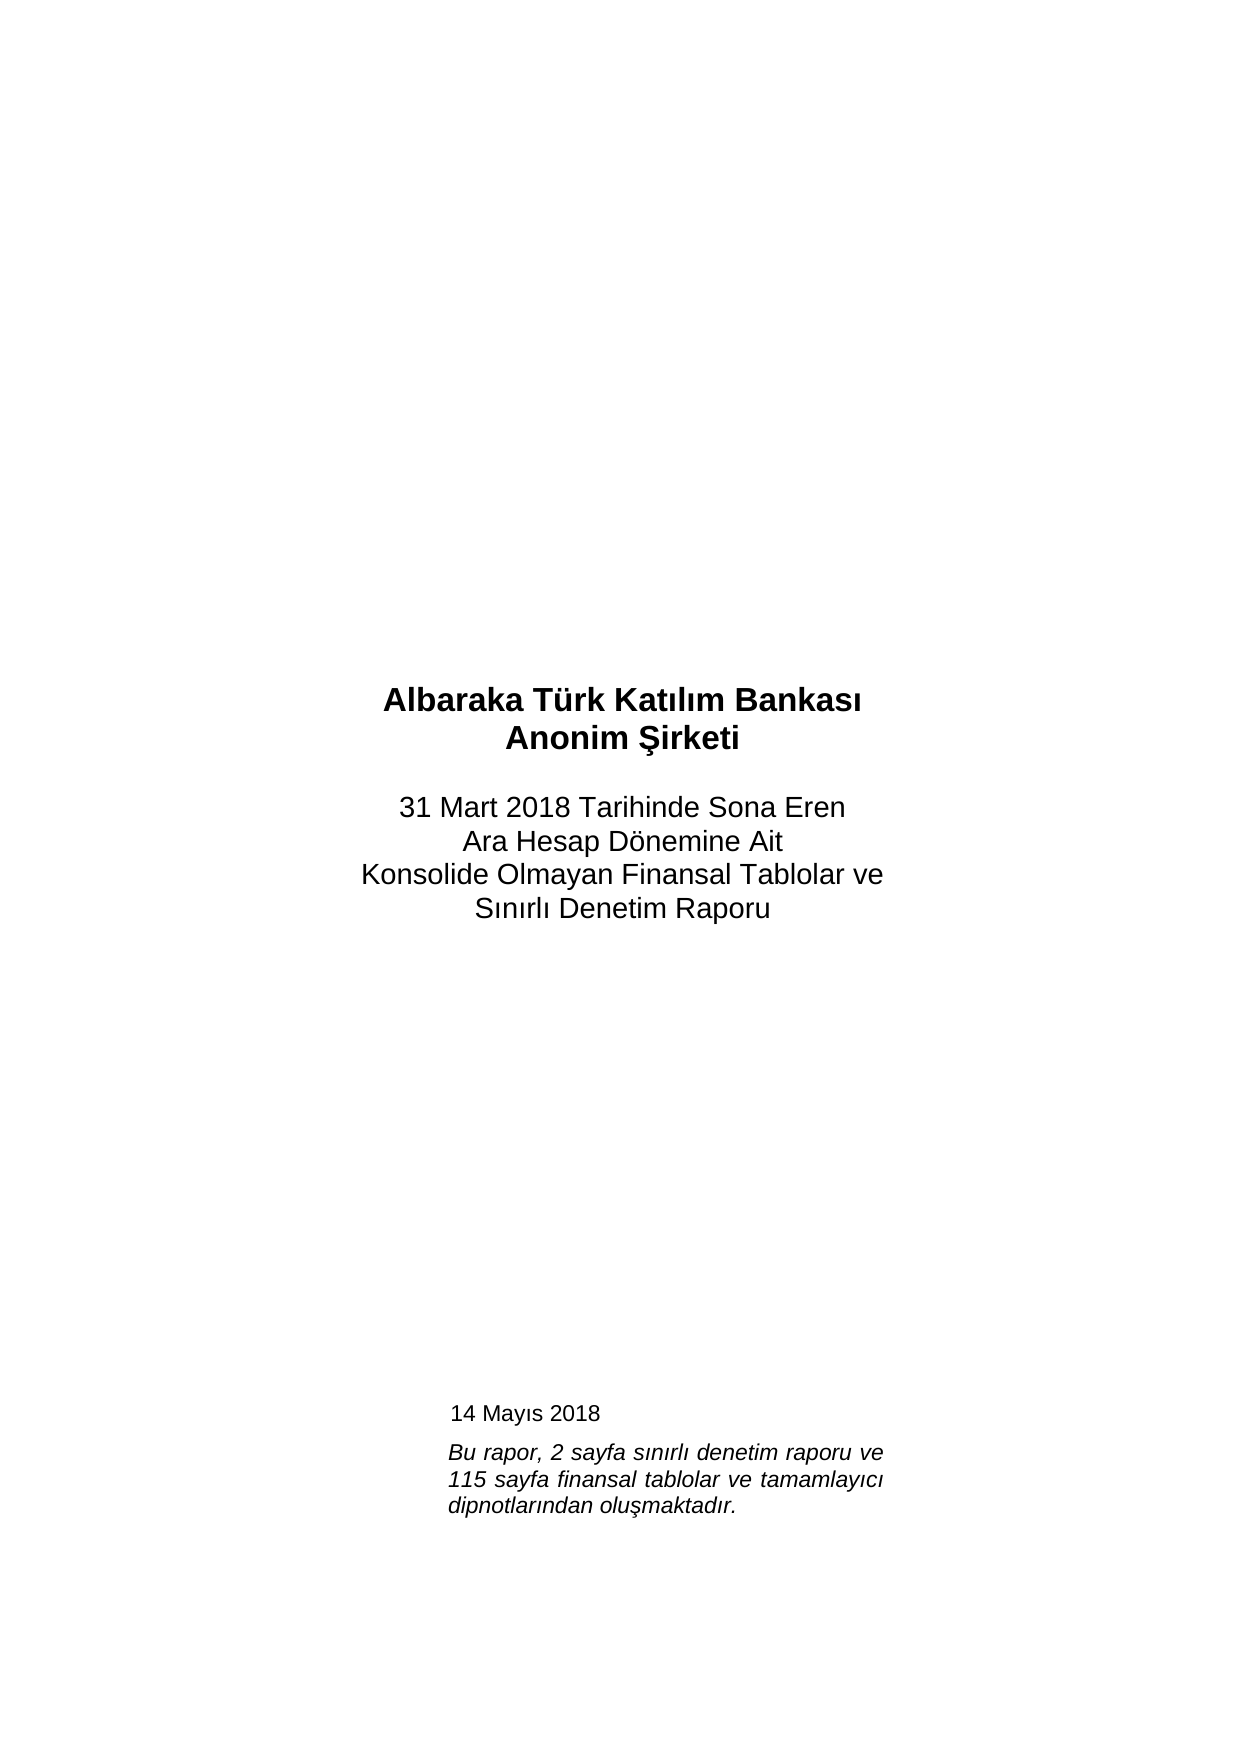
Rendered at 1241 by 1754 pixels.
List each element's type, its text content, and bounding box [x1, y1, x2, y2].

text 31 Mart 2018 Tarihinde Sona Eren [108, 790, 1137, 823]
title Albaraka Türk Katılım Bankası [108, 679, 1137, 718]
text Ara Hesap Dönemine Ait [108, 823, 1137, 857]
text Konsolide Olmayan Finansal Tablolar ve [108, 857, 1137, 891]
text Sınırlı Denetim Raporu [108, 891, 1137, 924]
text Bu rapor, 2 sayfa sınırlı denetim raporu ve 115 sayfa finansal tablolar ve tamamlayıcı dipnotlarından oluşmaktadır. [448, 1439, 886, 1518]
text 14 Mayıs 2018 [450, 1400, 886, 1427]
title Anonim Şirketi [108, 718, 1137, 756]
